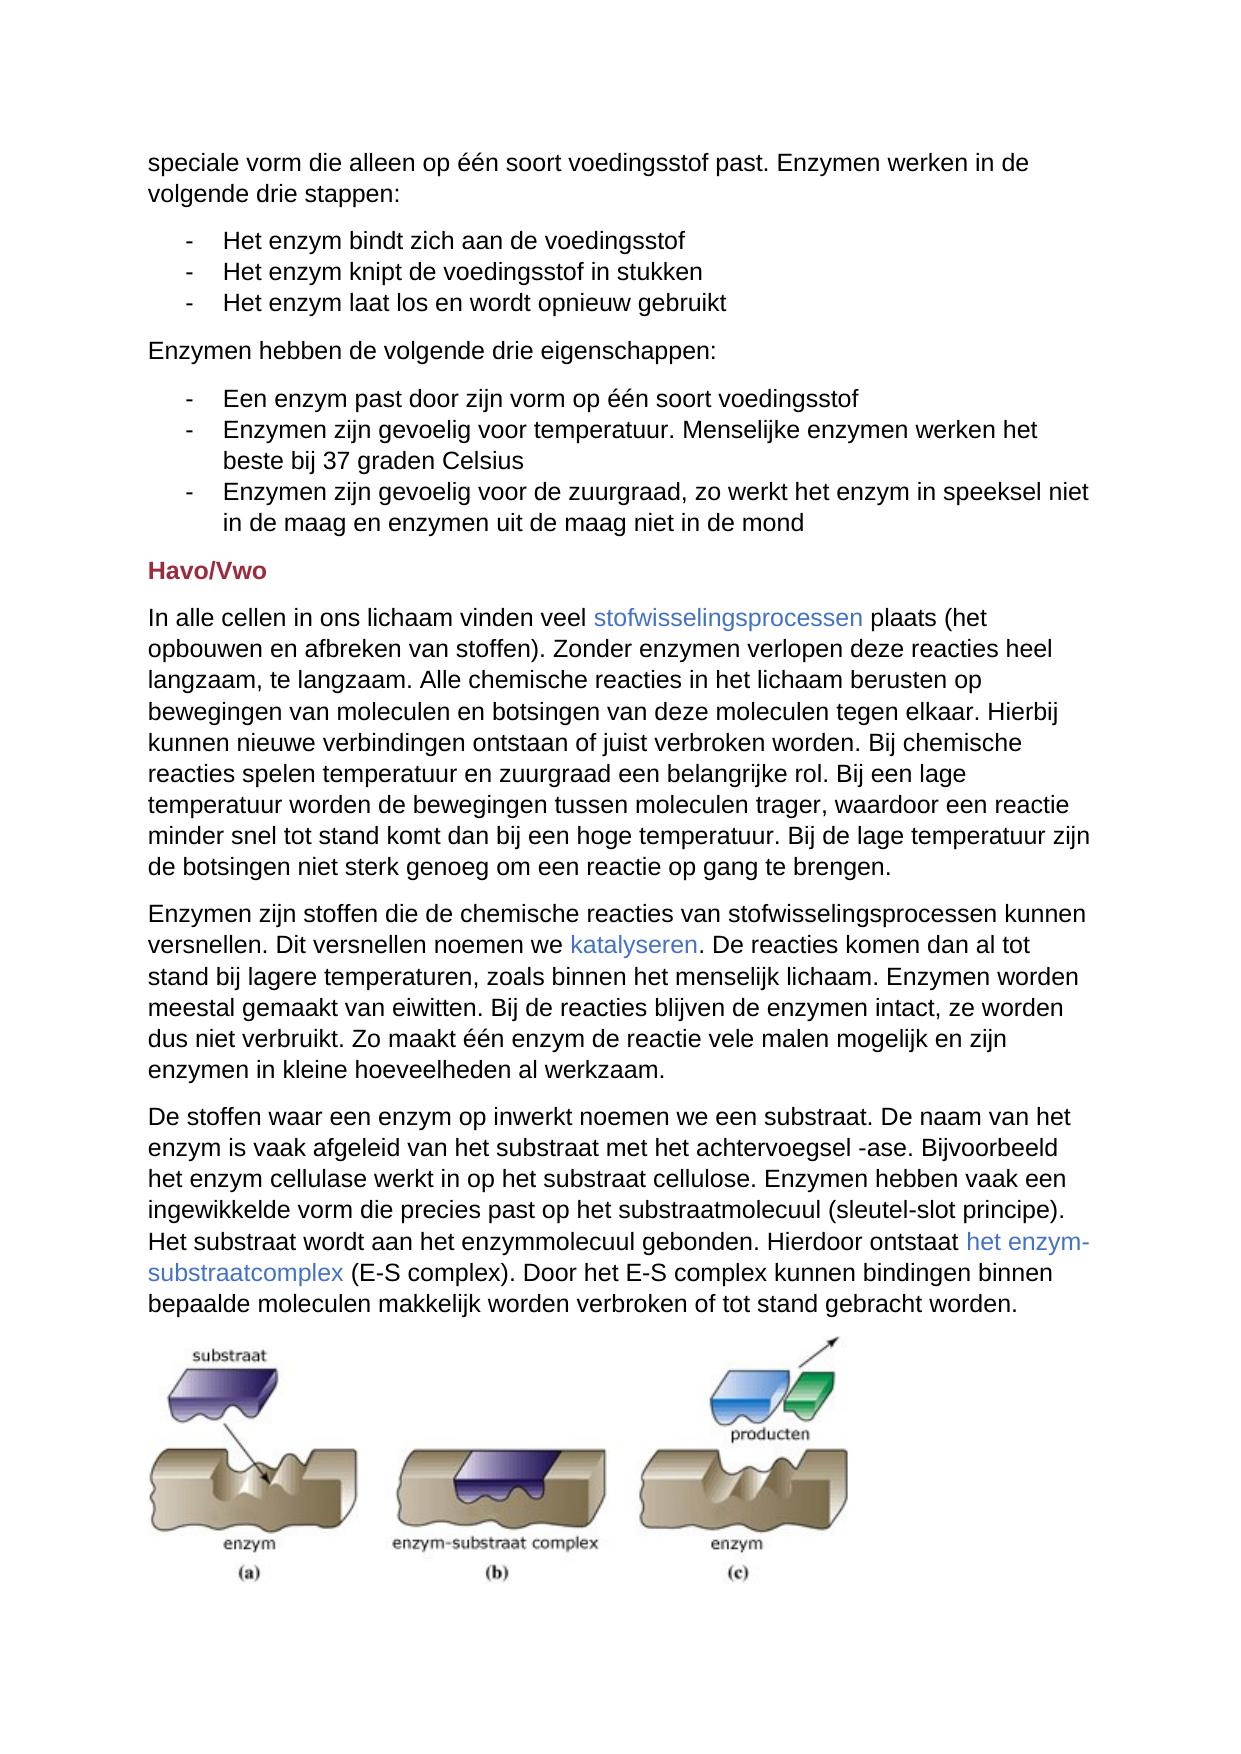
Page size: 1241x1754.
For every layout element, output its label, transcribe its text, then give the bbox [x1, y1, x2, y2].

list Het enzym bindt zich aan de voedingsstof [185, 226, 1093, 255]
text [148, 148, 1093, 207]
text In alle cellen in ons lichaam vinden veel stofwisselingsprocessen plaats (het opbouwen en afbreken van stoffen). Zonder enzymen verlopen deze reacties heel langzaam, te langzaam. Alle chemische reacties in het lichaam berusten op bewegingen van moleculen en botsingen van deze moleculen tegen elkaar. Hierbij kunnen nieuwe verbindingen ontstaan of juist verbroken worden. Bij chemische reacties spelen temperatuur en zuurgraad een belangrijke rol. Bij een lage temperatuur worden de bewegingen tussen moleculen trager, waardoor een reactie minder snel tot stand komt dan bij een hoge temperatuur. Bij de lage temperatuur zijn de botsingen niet sterk genoeg om een reactie op gang te brengen. [148, 603, 1093, 881]
list Het enzym knipt de voedingsstof in stukken [185, 257, 1093, 286]
text Havo/Vwo [148, 556, 1093, 584]
list Enzymen zijn gevoelig voor temperatuur. Menselijke enzymen werken het beste bij 37 graden Celsius [185, 415, 1093, 475]
text Enzymen hebben de volgende drie eigenschappen: [148, 336, 1093, 365]
list Een enzym past door zijn vorm op één soort voedingsstof [185, 384, 1093, 413]
text De stoffen waar een enzym op inwerkt noemen we een substraat. De naam van het enzym is vaak afgeleid van het substraat met het achtervoegsel -ase. Bijvoorbeeld het enzym cellulase werkt in op het substraat cellulose. Enzymen hebben vaak een ingewikkelde vorm die precies past op het substraatmolecuul (sleutel-slot principe). Het substraat wordt aan het enzymmolecuul gebonden. Hierdoor ontstaat het enzym-substraatcomplex (E-S complex). Door het E-S complex kunnen bindingen binnen bepaalde moleculen makkelijk worden verbroken of tot stand gebracht worden. [148, 1102, 1093, 1317]
text Enzymen zijn stoffen die de chemische reacties van stofwisselingsprocessen kunnen versnellen. Dit versnellen noemen we katalyseren. De reacties komen dan al tot stand bij lagere temperaturen, zoals binnen het menselijk lichaam. Enzymen worden meestal gemaakt van eiwitten. Bij de reacties blijven de enzymen intact, ze worden dus niet verbruikt. Zo maakt één enzym de reactie vele malen mogelijk en zijn enzymen in kleine hoeveelheden al werkzaam. [148, 899, 1093, 1083]
list Het enzym laat los en wordt opnieuw gebruikt [185, 288, 1093, 317]
list Enzymen zijn gevoelig voor de zuurgraad, zo werkt het enzym in speeksel niet in de maag en enzymen uit de maag niet in de mond [185, 477, 1093, 537]
picture [147, 1336, 851, 1584]
